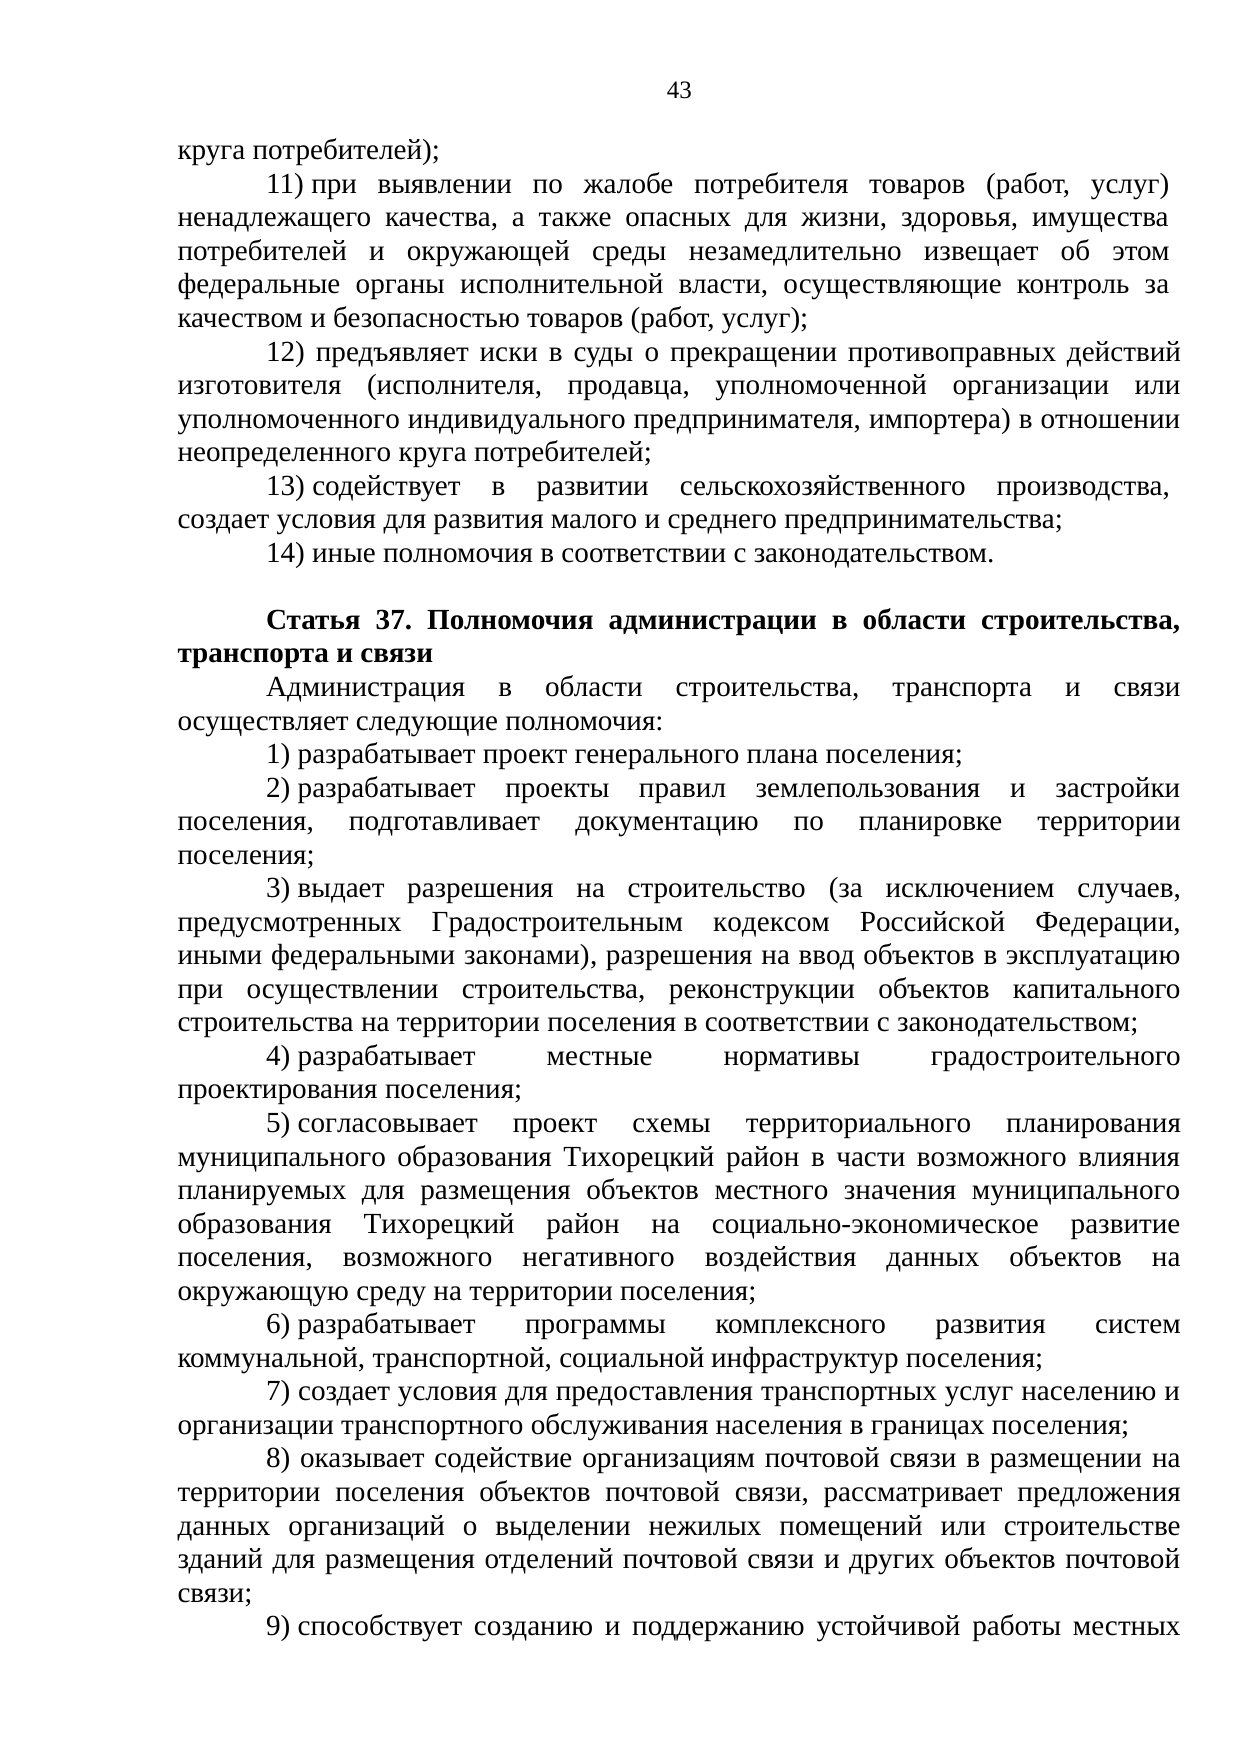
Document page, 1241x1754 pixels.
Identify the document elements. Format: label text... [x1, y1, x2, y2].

text 13) содействует в развитии сельскохозяйственного производства, создает условия для развития малого и среднего предпринимательства; [177, 468, 1170, 535]
text 8) оказывает содействие организациям почтовой связи в размещении на территории поселения объектов почтовой связи, рассматривает предложения данных организаций о выделении нежилых помещений или строительстве зданий для размещения отделений почтовой связи и других объектов почтовой связи; [177, 1441, 1181, 1608]
text 4) разрабатывает местные нормативы градостроительного проектирования поселения; [177, 1038, 1181, 1105]
text 14) иные полномочия в соответствии с законодательством. [177, 535, 1170, 568]
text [177, 132, 1170, 166]
text 6) разрабатывает программы комплексного развития систем коммунальной, транспортной, социальной инфраструктур поселения; [177, 1306, 1181, 1373]
text 7) создает условия для предоставления транспортных услуг населению и организации транспортного обслуживания населения в границах поселения; [177, 1373, 1181, 1441]
text 2) разрабатывает проекты правил землепользования и застройки поселения, подготавливает документацию по планировке территории поселения; [177, 770, 1181, 870]
text Статья 37. Полномочия администрации в области строительства, транспорта и связи [177, 602, 1181, 669]
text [177, 1608, 1181, 1642]
subtitle 12) предъявляет иски в суды о прекращении противоправных действий изготовителя (исполнителя, продавца, уполномоченной организации или уполномоченного индивидуального предпринимателя, импортера) в отношении неопределенного круга потребителей; [177, 334, 1181, 468]
text 3) выдает разрешения на строительство (за исключением случаев, предусмотренных Градостроительным кодексом Российской Федерации, иными федеральными законами), разрешения на ввод объектов в эксплуатацию при осуществлении строительства, реконструкции объектов капитального строительства на территории поселения в соответствии с законодательством; [177, 870, 1181, 1038]
text Администрация в области строительства, транспорта и связи осуществляет следующие полномочия: [177, 669, 1181, 736]
text 5) согласовывает проект схемы территориального планирования муниципального образования Тихорецкий район в части возможного влияния планируемых для размещения объектов местного значения муниципального образования Тихорецкий район на социально-экономическое развитие поселения, возможного негативного воздействия данных объектов на окружающую среду на территории поселения; [177, 1105, 1181, 1306]
text 1) разрабатывает проект генерального плана поселения; [177, 736, 1181, 770]
text 11) при выявлении по жалобе потребителя товаров (работ, услуг) ненадлежащего качества, а также опасных для жизни, здоровья, имущества потребителей и окружающей среды незамедлительно извещает об этом федеральные органы исполнительной власти, осуществляющие контроль за качеством и безопасностью товаров (работ, услуг); [177, 166, 1170, 334]
